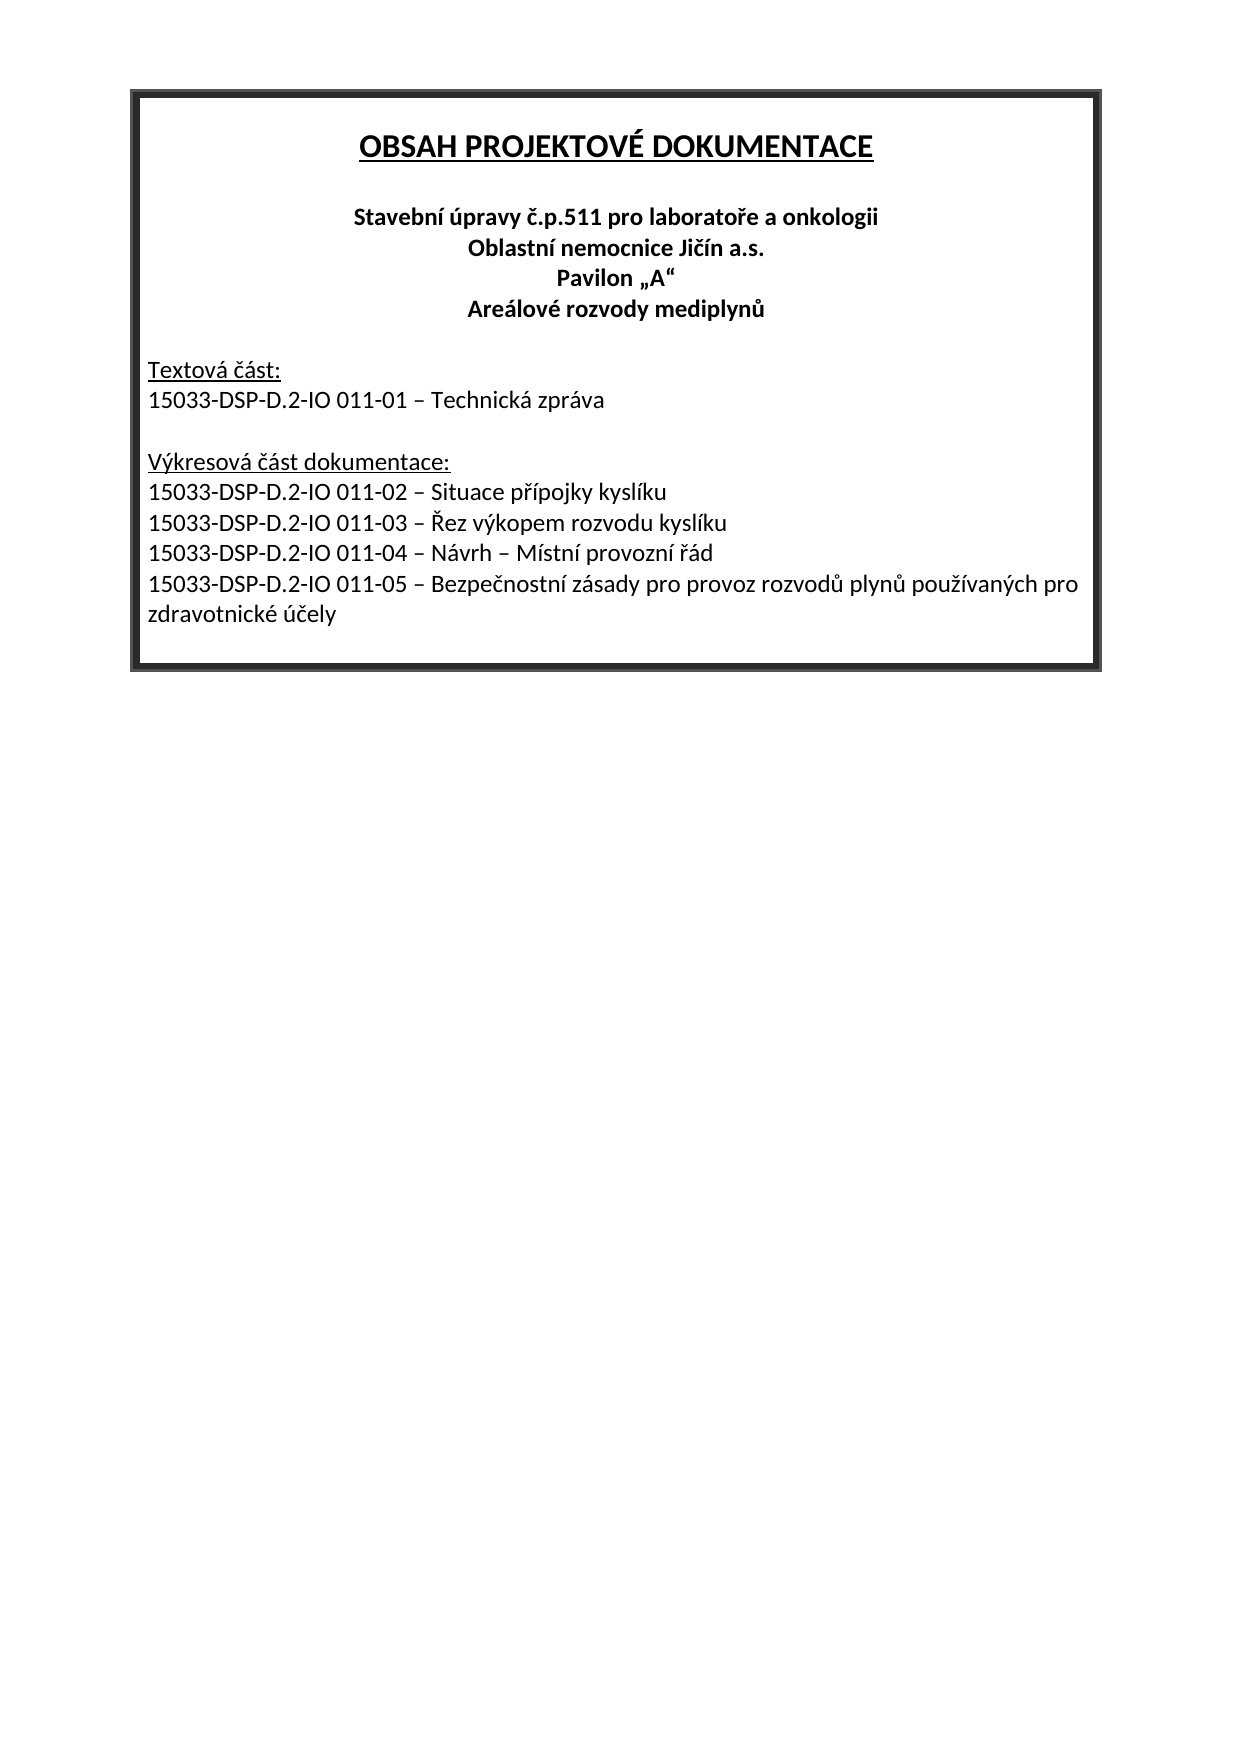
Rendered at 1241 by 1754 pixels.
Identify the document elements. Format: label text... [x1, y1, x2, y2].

table_header OBSAH PROJEKTOVÉ DOKUMENTACE Stavební úpravy č.p.511 pro laboratoře a onkologii Oblastní nemocnice Jičín a.s. Pavilon „A“ Areálové rozvody mediplynů Textová část: 15033-DSP-D.2-IO 011-01 – Technická zpráva Výkresová část dokumentace: 15033-DSP-D.2-IO 011-02 – Situace přípojky kyslíku 15033-DSP-D.2-IO 011-03 – Řez výkopem rozvodu kyslíku 15033-DSP-D.2-IO 011-04 – Návrh – Místní provozní řád 15033-DSP-D.2-IO 011-05 – Bezpečnostní zásady pro provoz rozvodů plynů používaných pro zdravotnické účely [143, 101, 1090, 659]
